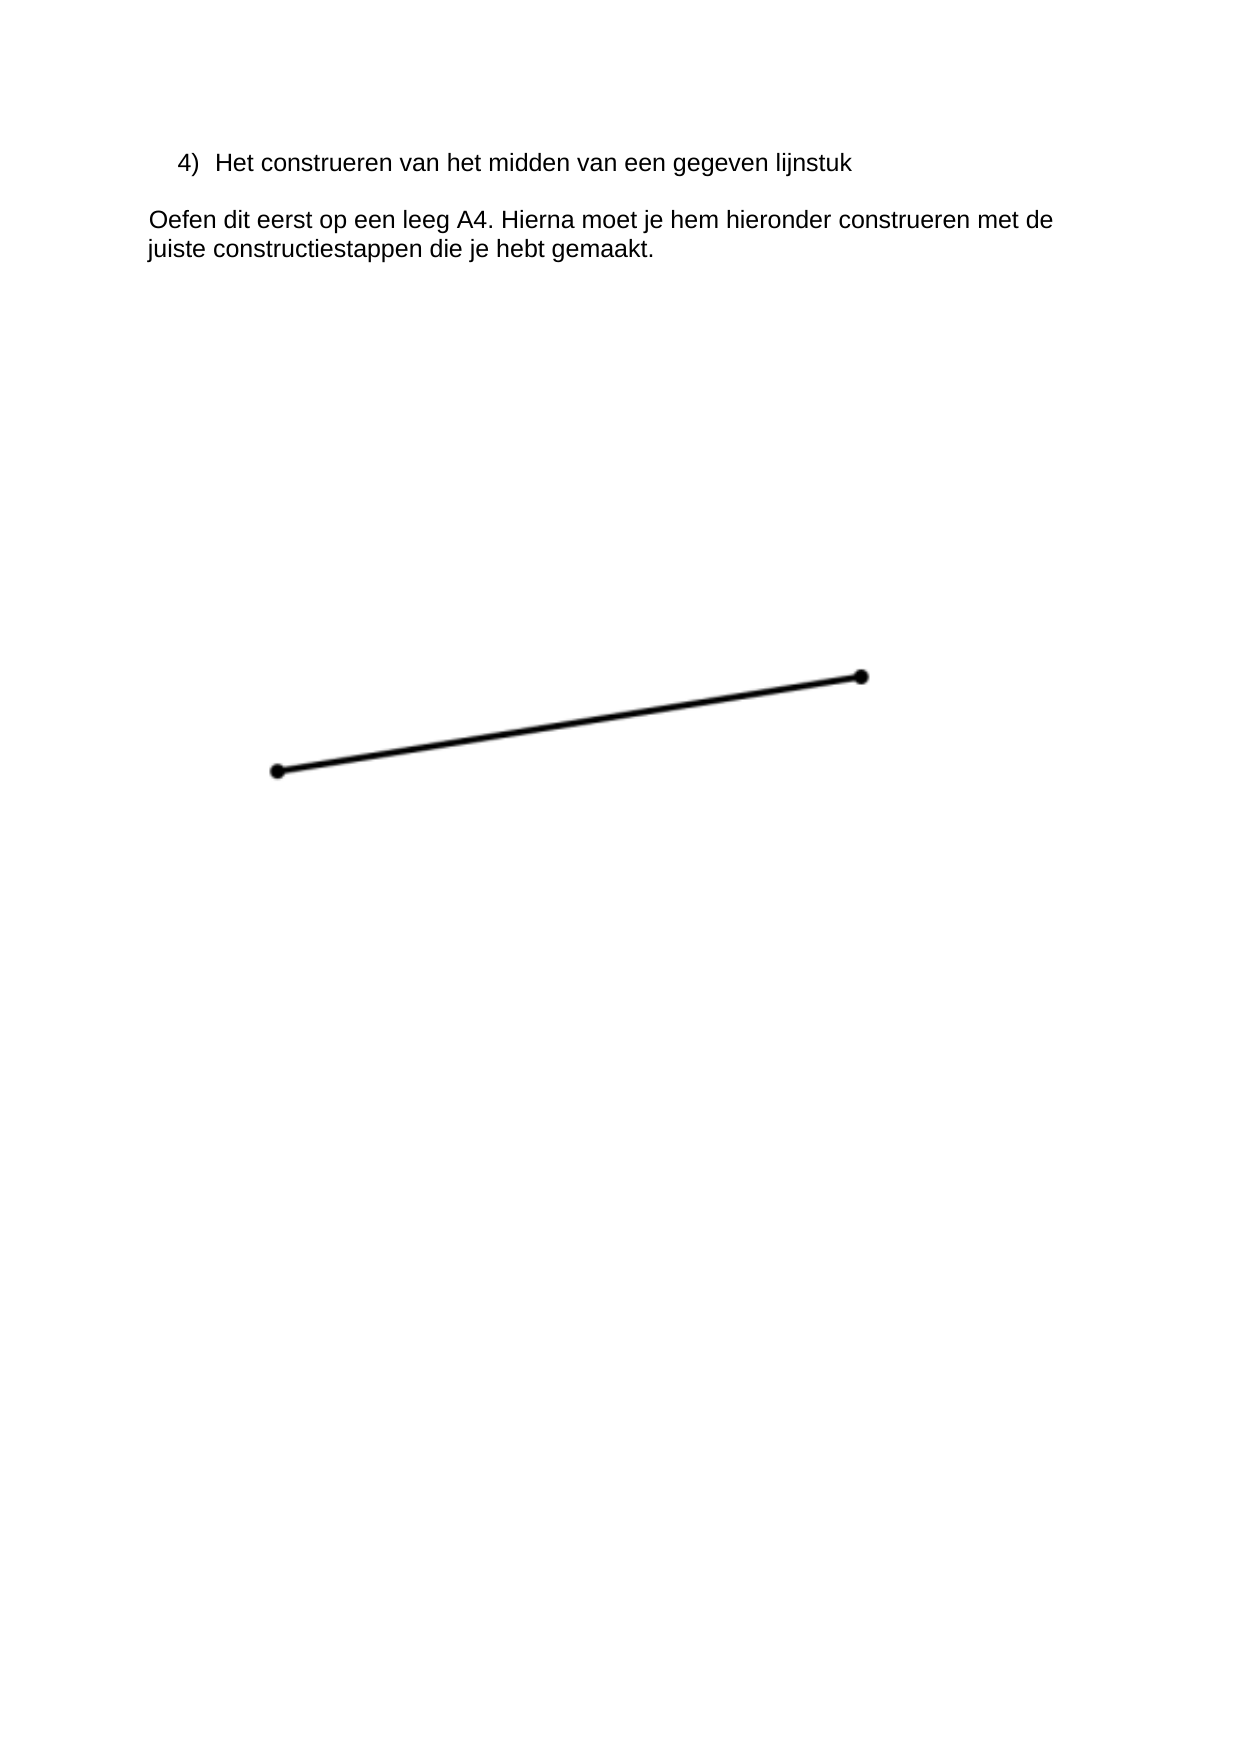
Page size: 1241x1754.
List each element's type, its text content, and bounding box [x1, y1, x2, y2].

text Oefen dit eerst op een leeg A4. Hierna moet je hem hieronder construeren met de juiste constructiestappen die je hebt gemaakt. [148, 205, 1093, 263]
picture [202, 532, 938, 841]
list Het construeren van het midden van een gegeven lijnstuk [177, 148, 1093, 176]
